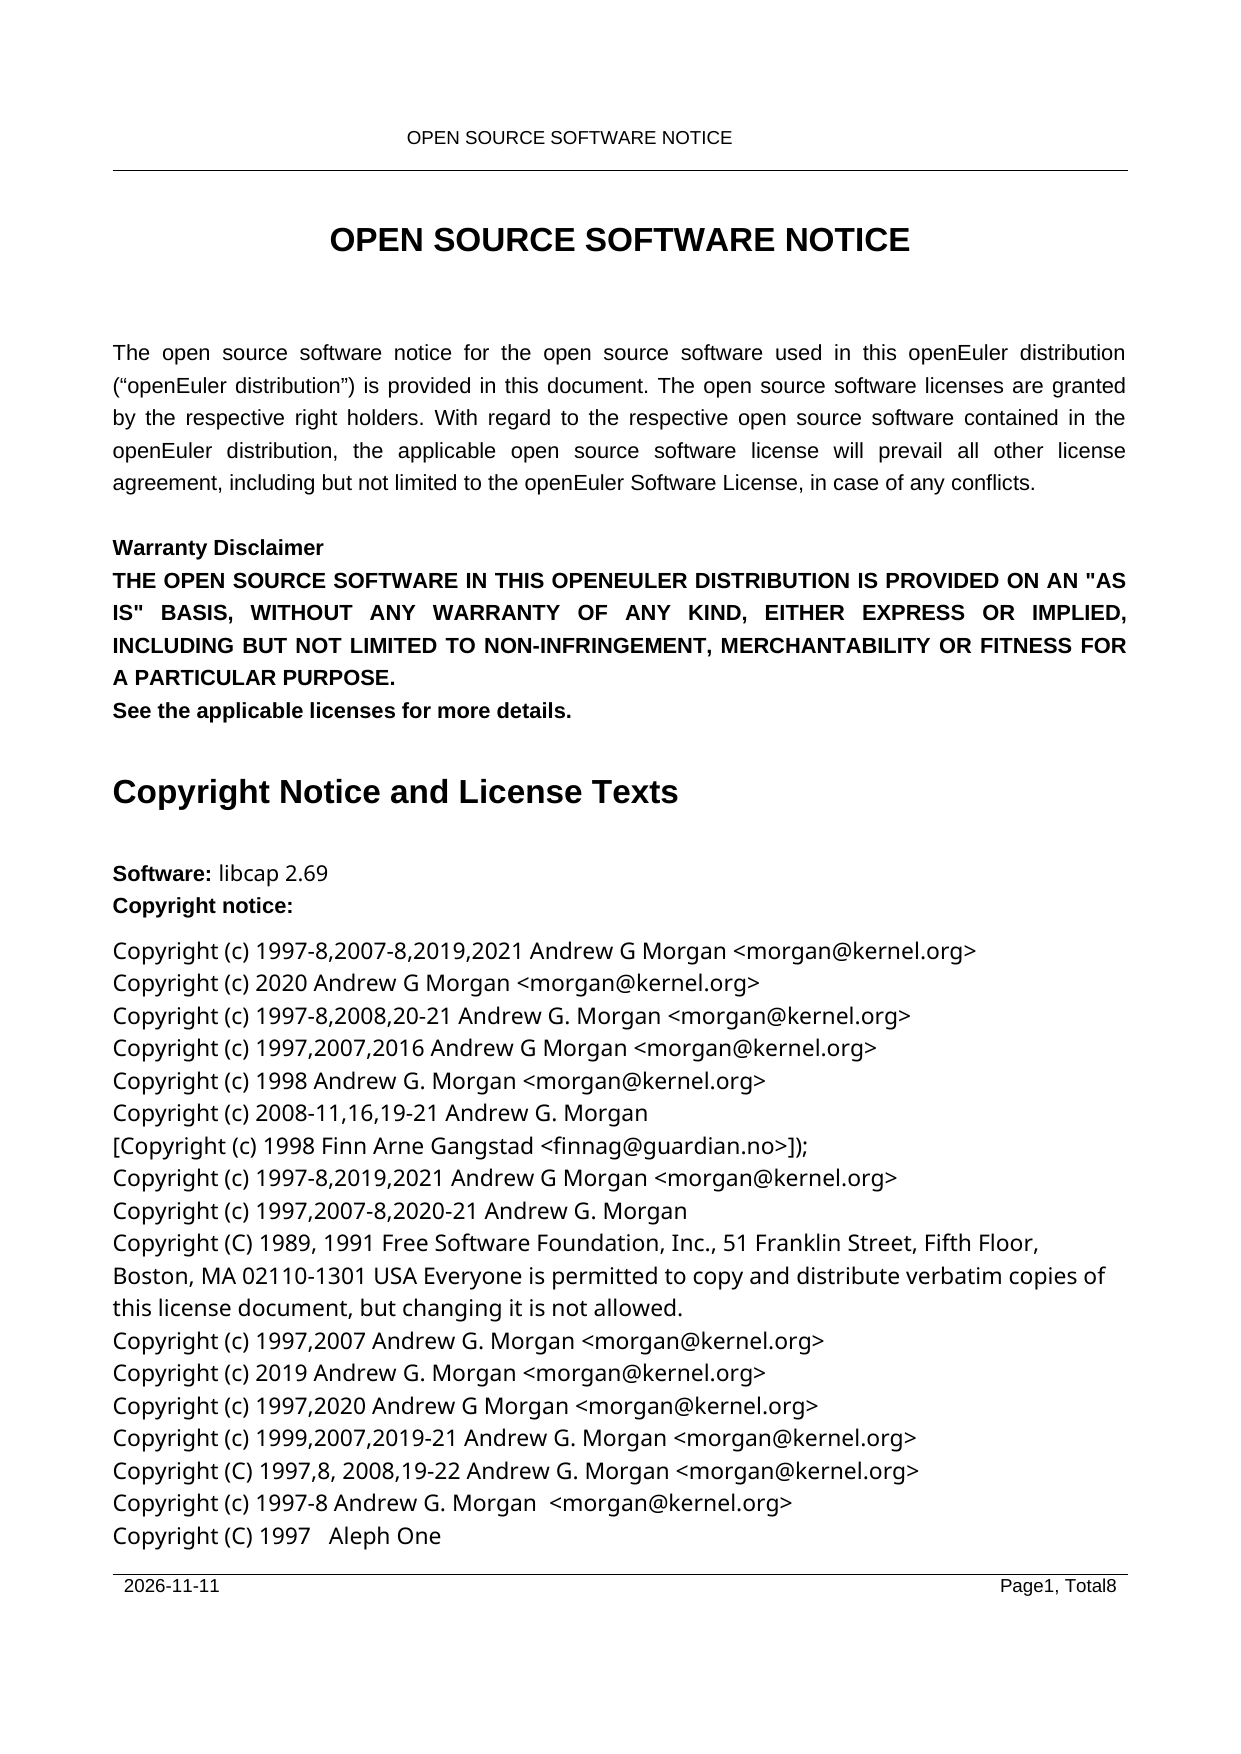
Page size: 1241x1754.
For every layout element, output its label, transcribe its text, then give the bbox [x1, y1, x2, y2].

text The open source software notice for the open source software used in this openEuler distribution (“openEuler distribution”) is provided in this document. The open source software licenses are granted by the respective right holders. With regard to the respective open source software contained in the openEuler distribution, the applicable open source software license will prevail all other license agreement, including but not limited to the openEuler Software License, in case of any conflicts. [112, 336, 1128, 499]
text Warranty Disclaimer [112, 531, 1128, 564]
text OPEN SOURCE SOFTWARE NOTICE [112, 206, 1128, 271]
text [112, 934, 1128, 1551]
text Copyright notice: [112, 889, 1128, 921]
text THE OPEN SOURCE SOFTWARE IN THIS OPENEULER DISTRIBUTION IS PROVIDED ON AN "AS IS" BASIS, WITHOUT ANY WARRANTY OF ANY KIND, EITHER EXPRESS OR IMPLIED, INCLUDING BUT NOT LIMITED TO NON-INFRINGEMENT, MERCHANTABILITY OR FITNESS FOR A PARTICULAR PURPOSE. See the applicable licenses for more details. [112, 564, 1128, 726]
title Software: libcap 2.69 [112, 856, 1128, 889]
text Copyright Notice and License Texts [112, 759, 1128, 824]
